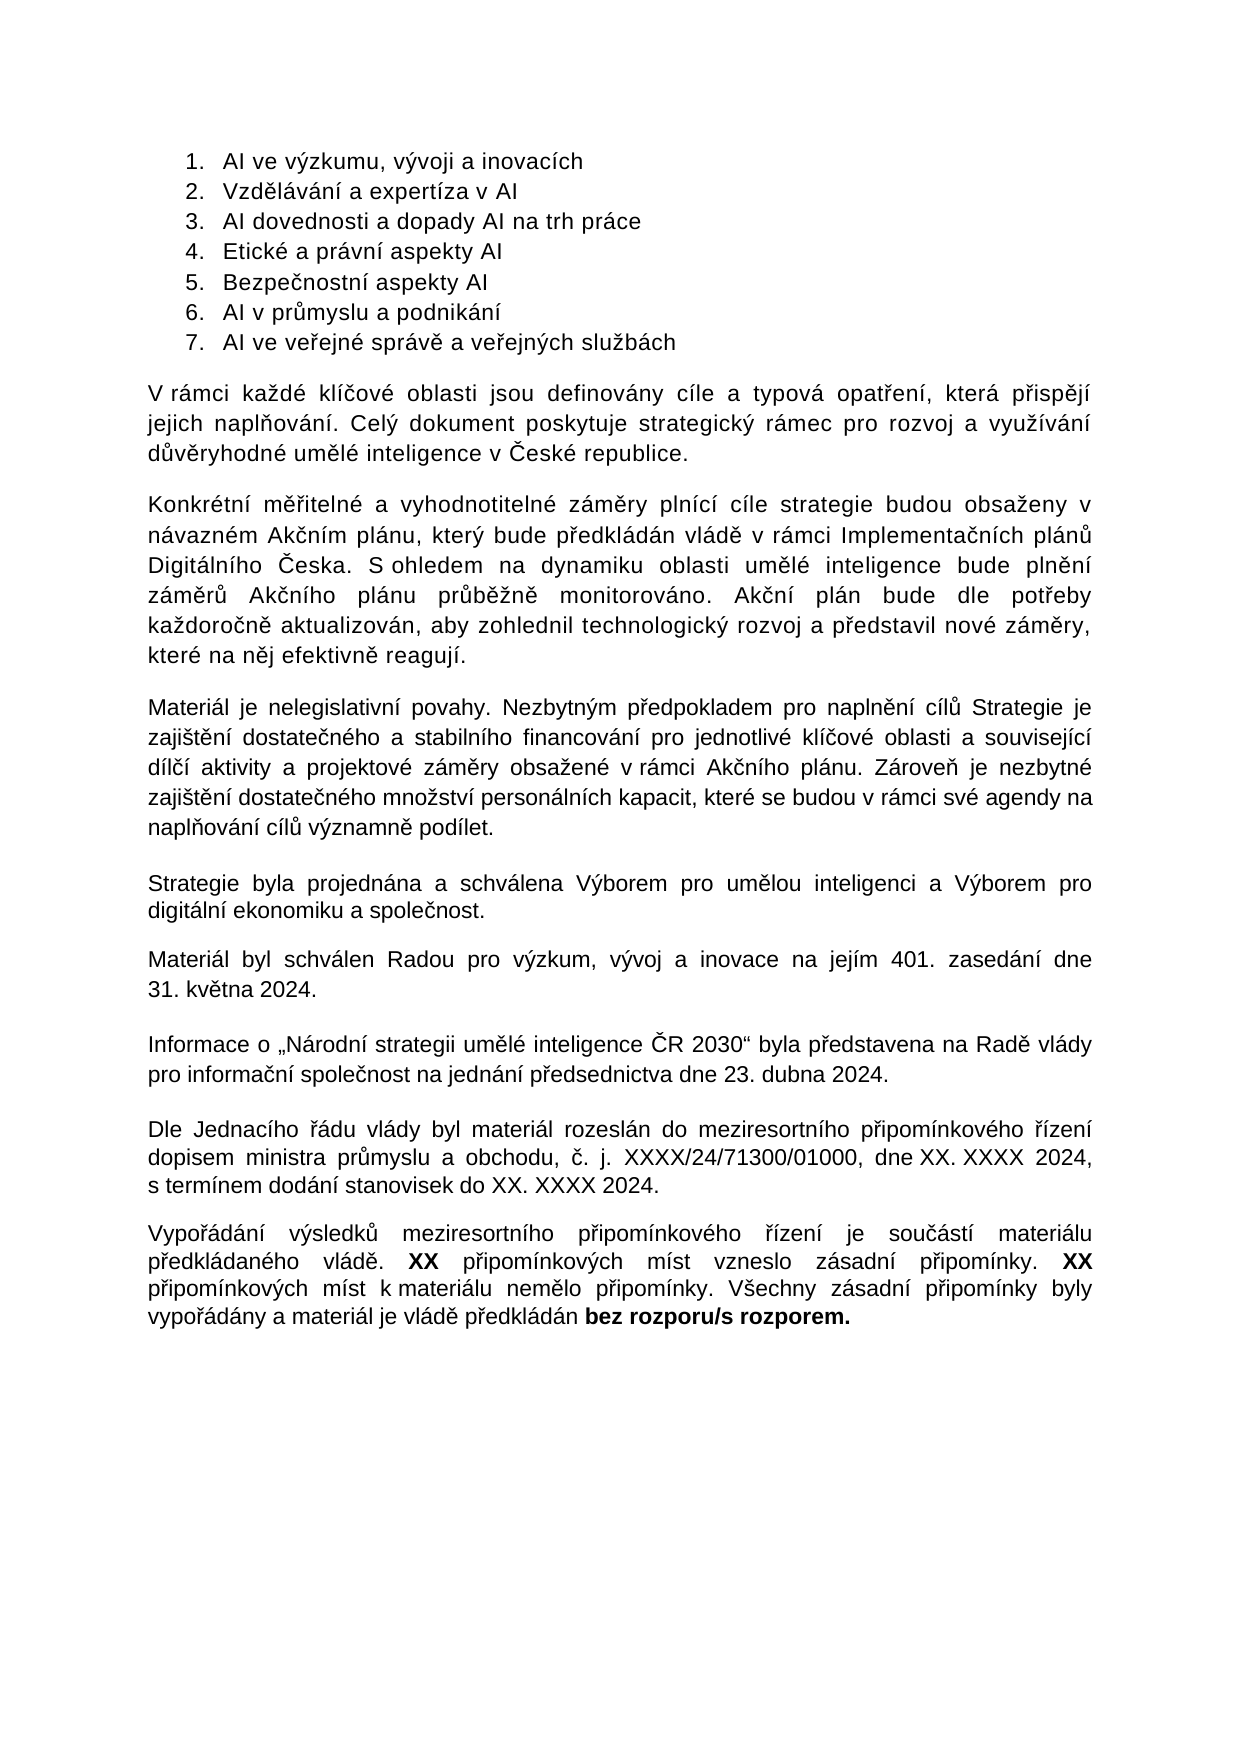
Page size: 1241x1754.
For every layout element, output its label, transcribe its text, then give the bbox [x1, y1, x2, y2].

text V rámci každé klíčové oblasti jsou definovány cíle a typová opatření, která přispějí jejich naplňování. Celý dokument poskytuje strategický rámec pro rozvoj a využívání důvěryhodné umělé inteligence v České republice. [148, 380, 1093, 467]
text Materiál je nelegislativní povahy. Nezbytným předpokladem pro naplnění cílů Strategie je zajištění dostatečného a stabilního financování pro jednotlivé klíčové oblasti a související dílčí aktivity a projektové záměry obsažené v rámci Akčního plánu. Zároveň je nezbytné zajištění dostatečného množství personálních kapacit, které se budou v rámci své agendy na naplňování cílů významně podílet. [148, 693, 1093, 841]
list Bezpečnostní aspekty AI [185, 268, 1093, 295]
list AI v průmyslu a podnikání [185, 299, 1093, 325]
text Materiál byl schválen Radou pro výzkum, vývoj a inovace na jejím 401. zasedání dne 31. května 2024. [148, 946, 1093, 1002]
text Konkrétní měřitelné a vyhodnotitelné záměry plnící cíle strategie budou obsaženy v návazném Akčním plánu, který bude předkládán vládě v rámci Implementačních plánů Digitálního Česka. S ohledem na dynamiku oblasti umělé inteligence bude plnění záměrů Akčního plánu průběžně monitorováno. Akční plán bude dle potřeby každoročně aktualizován, aby zohlednil technologický rozvoj a představil nové záměry, které na něj efektivně reagují. [148, 491, 1093, 669]
text Informace o „Národní strategii umělé inteligence ČR 2030“ byla představena na Radě vlády pro informační společnost na jednání předsednictva dne 23. dubna 2024. [148, 1031, 1093, 1087]
list Etické a právní aspekty AI [185, 238, 1093, 264]
text Strategie byla projednána a schválena Výborem pro umělou inteligenci a Výborem pro digitální ekonomiku a společnost. [148, 869, 1093, 923]
list AI ve výzkumu, vývoji a inovacích [185, 148, 1093, 174]
text Dle Jednacího řádu vlády byl materiál rozeslán do meziresortního připomínkového řízení dopisem ministra průmyslu a obchodu, č. j. , dne XX. XXXX 2024, s termínem dodání stanovisek do XX. XXXX 2024. [148, 1116, 1093, 1198]
list AI dovednosti a dopady AI na trh práce [185, 208, 1093, 234]
list AI ve veřejné správě a veřejných službách [185, 329, 1093, 355]
list Vzdělávání a expertíza v AI [185, 178, 1093, 204]
text Vypořádání výsledků meziresortního připomínkového řízení je součástí materiálu předkládaného vládě. XX připomínkových míst vzneslo zásadní připomínky. XX připomínkových míst k materiálu nemělo připomínky. Všechny zásadní připomínky byly vypořádány a materiál je vládě předkládán bez rozporu/s rozporem. [148, 1220, 1093, 1329]
